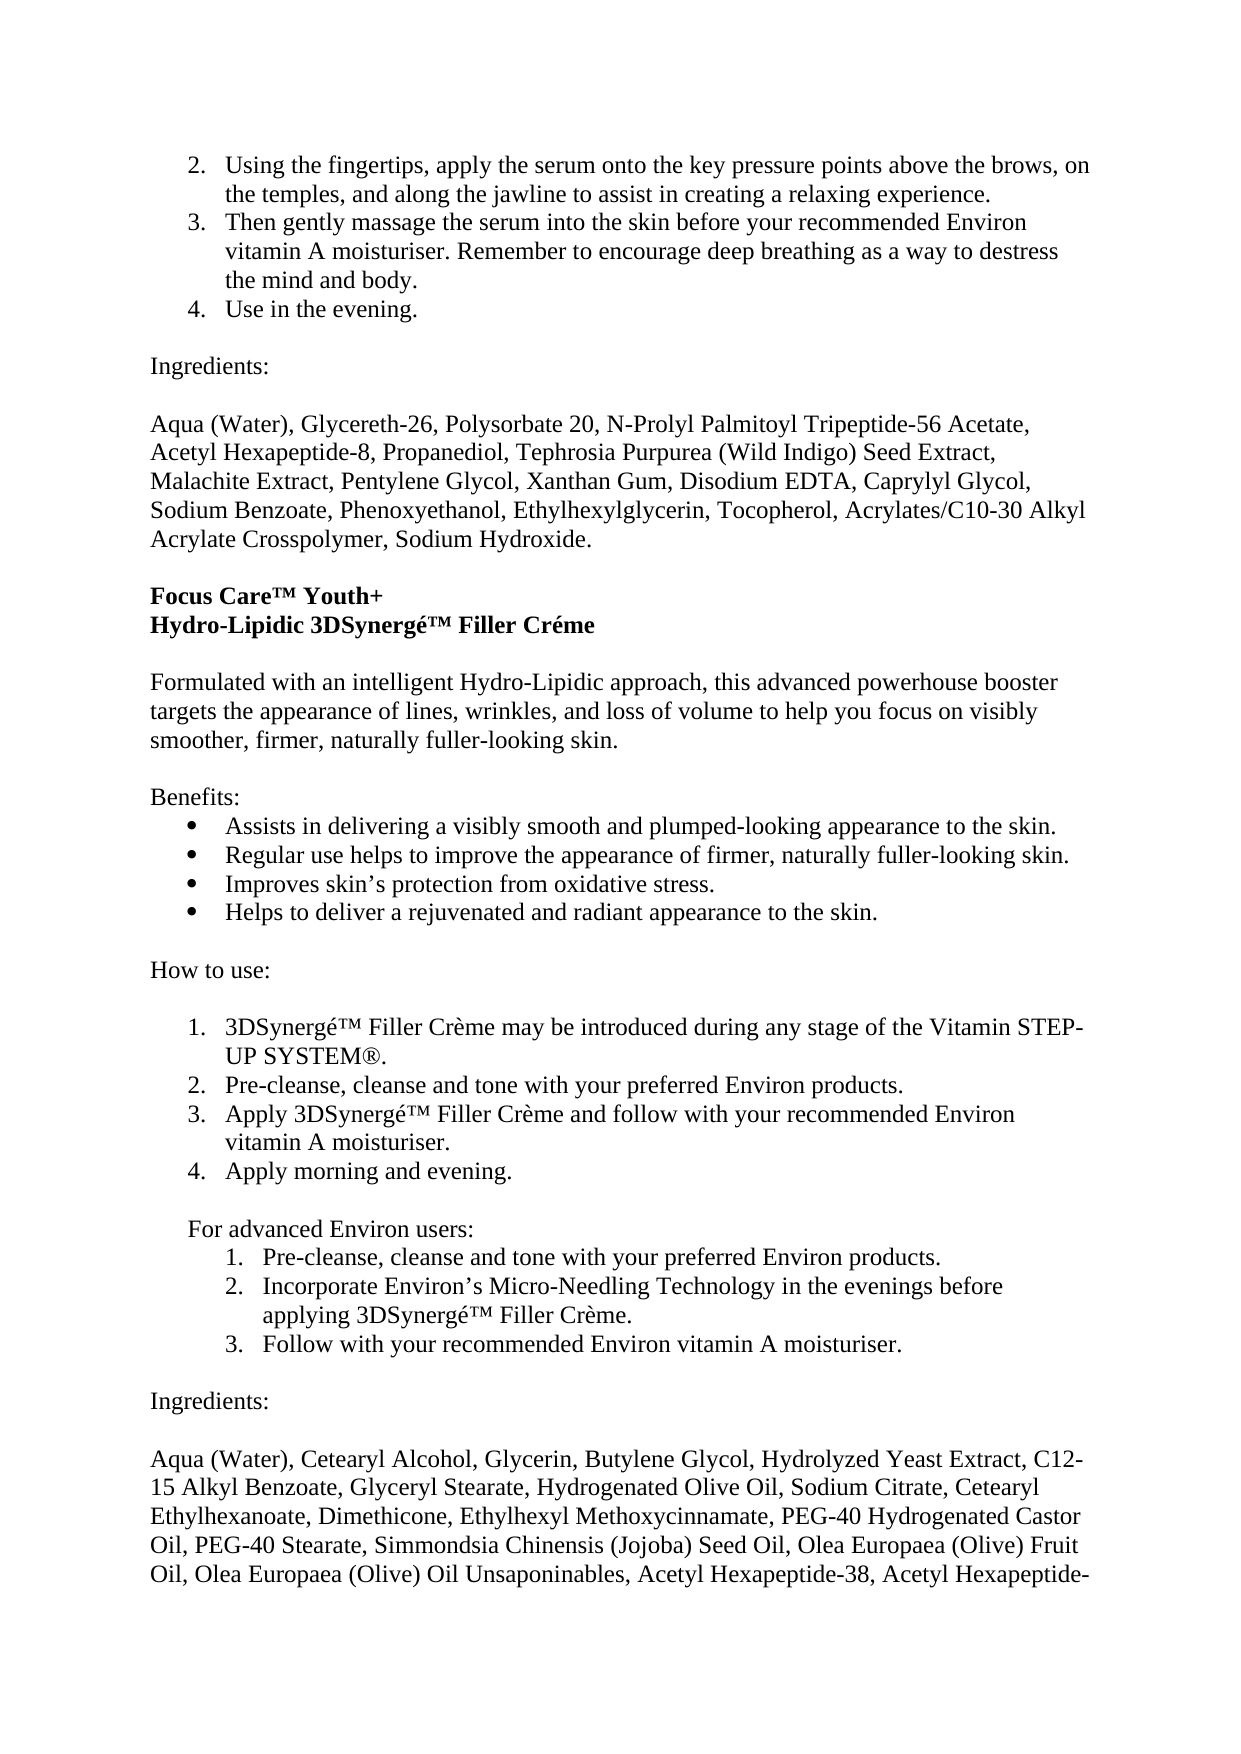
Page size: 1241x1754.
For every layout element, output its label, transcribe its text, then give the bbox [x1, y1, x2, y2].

text Aqua (Water), Glycereth-26, Polysorbate 20, N-Prolyl Palmitoyl Tripeptide-56 Acetate, Acetyl Hexapeptide-8, Propanediol, Tephrosia Purpurea (Wild Indigo) Seed Extract, Malachite Extract, Pentylene Glycol, Xanthan Gum, Disodium EDTA, Caprylyl Glycol, Sodium Benzoate, Phenoxyethanol, Ethylhexylglycerin, Tocopherol, Acrylates/C10-30 Alkyl Acrylate Crosspolymer, Sodium Hydroxide. [150, 409, 1090, 552]
list 3DSynergé™ Filler Crème may be introduced during any stage of the Vitamin STEP-UP SYSTEM®. [187, 1012, 1090, 1070]
list Pre-cleanse, cleanse and tone with your preferred Environ products. [187, 1070, 1090, 1099]
list Then gently massage the serum into the skin before your recommended Environ vitamin A moisturiser. Remember to encourage deep breathing as a way to destress the mind and body. [187, 207, 1090, 294]
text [150, 1444, 1090, 1587]
list Use in the evening. [187, 294, 1090, 322]
text Benefits: [150, 782, 1090, 811]
list Using the fingertips, apply the serum onto the key pressure points above the brows, on the temples, and along the jawline to assist in creating a relaxing experience. [187, 150, 1090, 207]
text How to use: [150, 955, 1090, 984]
list Apply morning and evening. [187, 1156, 1090, 1185]
list Apply 3DSynergé™ Filler Crème and follow with your recommended Environ vitamin A moisturiser. [187, 1099, 1090, 1156]
text Focus Care™ Youth+ [150, 581, 1090, 610]
text Ingredients: [150, 1386, 1090, 1415]
list Helps to deliver a rejuvenated and radiant appearance to the skin. [187, 897, 1090, 926]
list Improves skin’s protection from oxidative stress. [187, 869, 1090, 897]
list Assists in delivering a visibly smooth and plumped-looking appearance to the skin. [187, 811, 1090, 840]
text For advanced Environ users: [187, 1214, 1090, 1242]
text Ingredients: [150, 351, 1090, 380]
text Formulated with an intelligent Hydro-Lipidic approach, this advanced powerhouse booster targets the appearance of lines, wrinkles, and loss of volume to help you focus on visibly smoother, firmer, naturally fuller-looking skin. [150, 667, 1090, 754]
list Pre-cleanse, cleanse and tone with your preferred Environ products. [225, 1242, 1090, 1271]
list Follow with your recommended Environ vitamin A moisturiser. [225, 1329, 1090, 1357]
text Hydro-Lipidic 3DSynergé™ Filler Créme [150, 610, 1090, 639]
list Regular use helps to improve the appearance of firmer, naturally fuller-looking skin. [187, 840, 1090, 869]
list Incorporate Environ’s Micro-Needling Technology in the evenings before applying 3DSynergé™ Filler Crème. [225, 1271, 1090, 1329]
